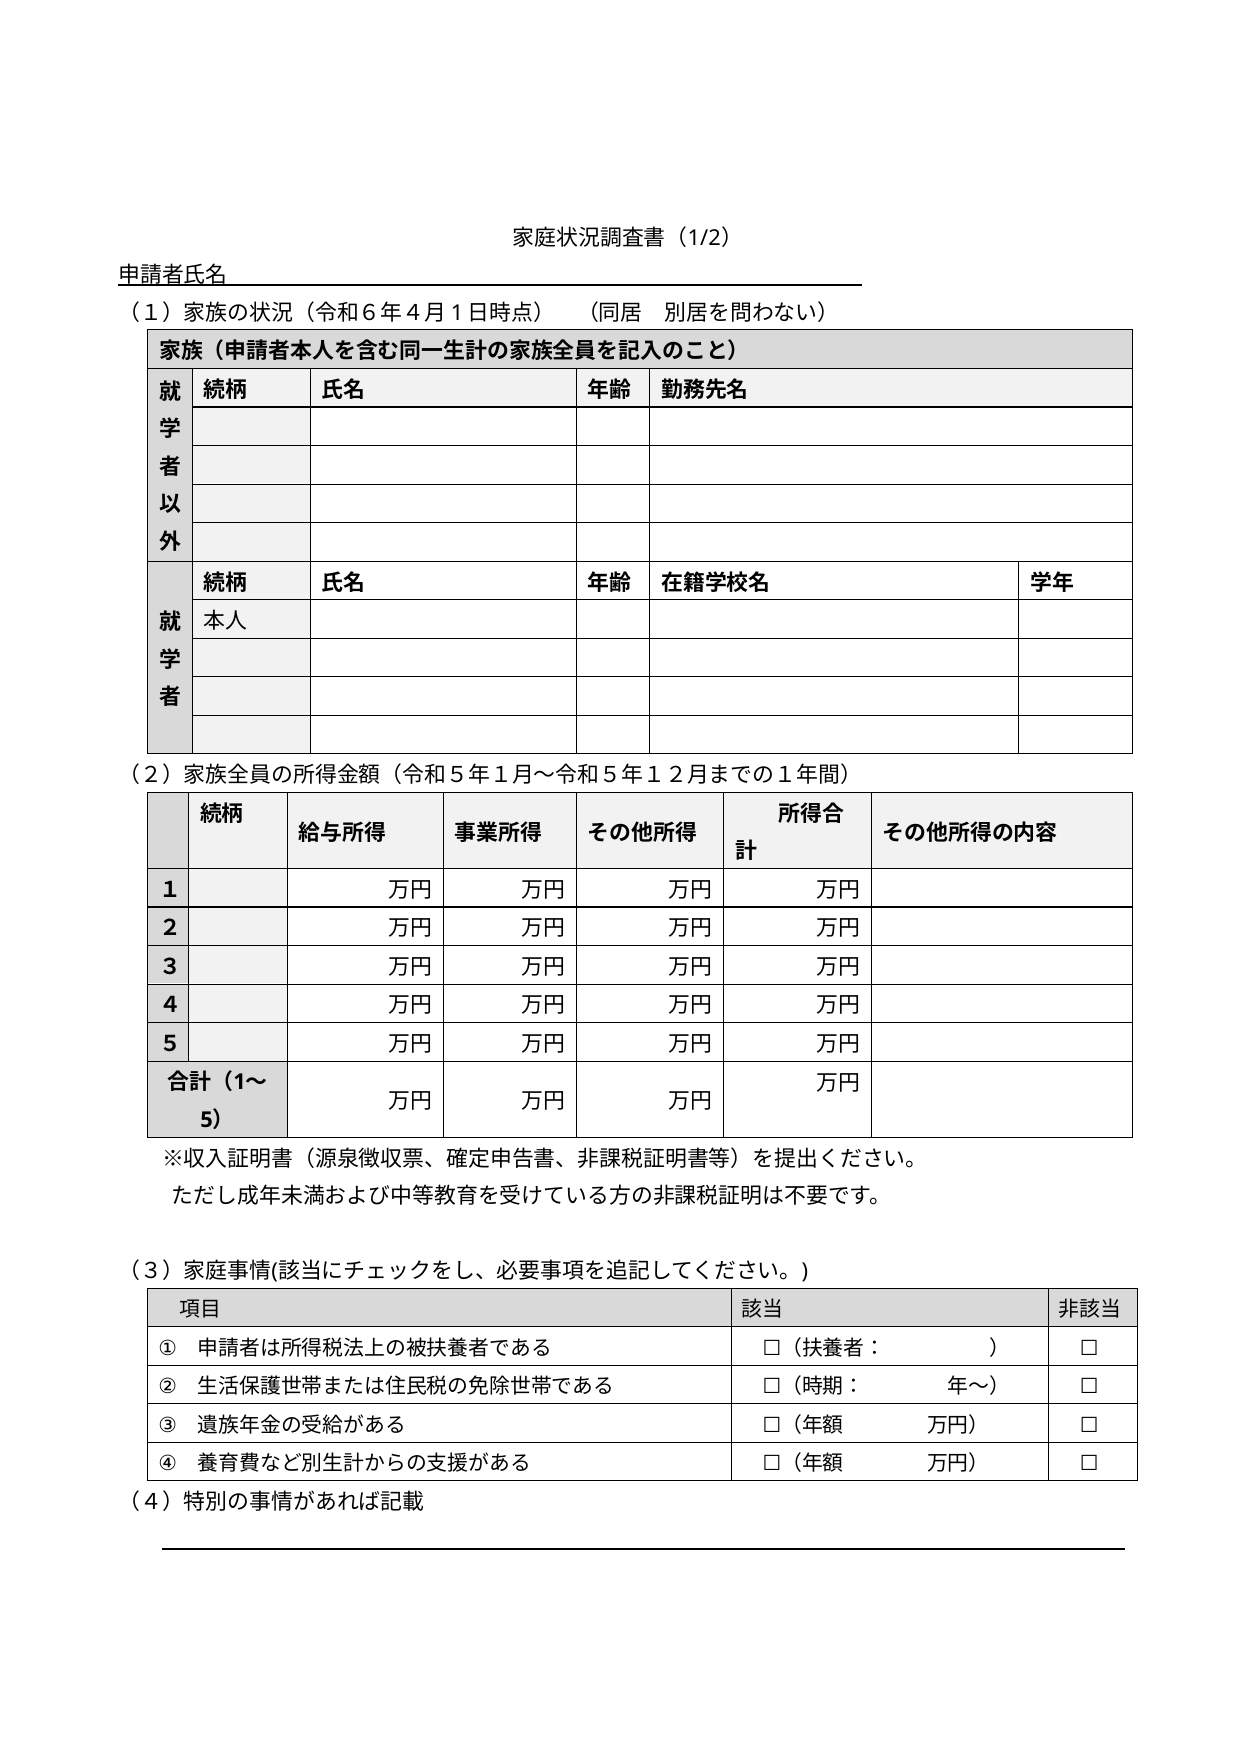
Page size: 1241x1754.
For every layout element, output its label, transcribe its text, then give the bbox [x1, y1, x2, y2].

table_cell 万円 [724, 869, 871, 906]
table_header 非該当 [1049, 1289, 1137, 1326]
table_cell [650, 408, 1132, 445]
table_cell [577, 677, 649, 715]
text （１）家族の状況（令和６年４月1日時点） （同居 別居を問わない） [118, 292, 1137, 329]
table_cell [650, 446, 1132, 483]
text （４）特別の事情があれば記載 [118, 1481, 1137, 1519]
table_cell [577, 523, 649, 561]
table_cell [193, 446, 310, 483]
text 家庭状況調査書（1/2） [118, 217, 1137, 254]
table_cell 万円 [577, 908, 723, 945]
table_cell [577, 716, 649, 753]
table_cell 万円 [444, 1023, 576, 1061]
table_cell [1019, 600, 1132, 638]
text （２）家族全員の所得金額（令和５年１月～令和５年１２月までの１年間） [118, 754, 1137, 792]
table_cell [577, 600, 649, 638]
table_cell 万円 [444, 1062, 576, 1137]
table_cell 年齢 [577, 562, 649, 599]
table_header 家族（申請者本人を含む同一生計の家族全員を記入のこと） [148, 330, 1132, 368]
table_cell 氏名 [311, 562, 576, 599]
table_header その他所得の内容 [872, 793, 1132, 868]
table_cell [577, 485, 649, 522]
table_cell 万円 [288, 908, 443, 945]
table_cell [193, 639, 310, 676]
table_cell [650, 600, 1018, 638]
table_cell [189, 869, 287, 906]
table_cell [1049, 1327, 1137, 1365]
table_cell 万円 [288, 1023, 443, 1061]
table_cell [189, 908, 287, 945]
table_header 続柄 [189, 793, 287, 868]
table_cell 万円 [577, 1062, 723, 1137]
text 申請者氏名 [118, 254, 1137, 292]
table_cell ④ 養育費など別生計からの支援がある [148, 1443, 731, 1480]
table_cell [650, 485, 1132, 522]
table_cell 勤務先名 [650, 369, 1132, 406]
table_cell [193, 523, 310, 561]
table_cell 万円 [444, 946, 576, 983]
table_cell [872, 869, 1132, 906]
table_cell 本人 [193, 600, 310, 638]
table_cell ２ [148, 908, 188, 945]
table_cell [311, 408, 576, 445]
table_cell [1049, 1443, 1137, 1480]
table_cell 就学者以外 [148, 369, 192, 561]
table_cell 万円 [577, 985, 723, 1022]
table_cell 万円 [577, 946, 723, 983]
table_cell 万円 [577, 1023, 723, 1061]
table_cell [872, 908, 1132, 945]
table_cell [577, 446, 649, 483]
table_cell [311, 523, 576, 561]
table_cell [311, 446, 576, 483]
table_cell [650, 677, 1018, 715]
table_cell 就学者 [148, 562, 192, 753]
table_cell 万円 [288, 946, 443, 983]
table_cell [1019, 639, 1132, 676]
table_cell 氏名 [311, 369, 576, 406]
table_cell [189, 985, 287, 1022]
table_cell 万円 [444, 985, 576, 1022]
table_cell [193, 485, 310, 522]
table_cell [872, 1062, 1132, 1137]
table_cell ① 申請者は所得税法上の被扶養者である [148, 1327, 731, 1365]
table_cell [577, 408, 649, 445]
table_header 該当 [732, 1289, 1048, 1326]
table_cell 万円 [724, 1023, 871, 1061]
table_cell [193, 408, 310, 445]
table_cell [872, 946, 1132, 983]
text ただし成年未満および中等教育を受けている方の非課税証明は不要です。 [118, 1175, 1137, 1213]
table_cell [311, 677, 576, 715]
table_cell [650, 639, 1018, 676]
table_header 事業所得 [444, 793, 576, 868]
table_cell 合計（1～5） [148, 1062, 287, 1137]
table_cell [1049, 1366, 1137, 1403]
table_cell （年額 万円） [732, 1404, 1048, 1442]
table_cell １ [148, 869, 188, 906]
table_cell 万円 [724, 908, 871, 945]
table_header 給与所得 [288, 793, 443, 868]
table_cell [311, 716, 576, 753]
table_cell 万円 [724, 946, 871, 983]
table_cell [189, 946, 287, 983]
table_cell [872, 1023, 1132, 1061]
table_header [148, 793, 188, 868]
table_cell ５ [148, 1023, 188, 1061]
table_cell ③ 遺族年金の受給がある [148, 1404, 731, 1442]
text ※収入証明書（源泉徴収票、確定申告書、非課税証明書等）を提出ください。 [118, 1138, 1137, 1175]
table_cell 万円 [444, 908, 576, 945]
table_cell [1019, 716, 1132, 753]
table_cell （扶養者： ） [732, 1327, 1048, 1365]
table_cell ４ [148, 985, 188, 1022]
table_cell 続柄 [193, 369, 310, 406]
table_cell 万円 [577, 869, 723, 906]
table_cell 万円 [724, 1062, 871, 1137]
table_cell 在籍学校名 [650, 562, 1018, 599]
table_cell 学年 [1019, 562, 1132, 599]
table_cell 万円 [288, 869, 443, 906]
table_cell 万円 [444, 869, 576, 906]
table_cell [311, 600, 576, 638]
table_cell [193, 716, 310, 753]
table_cell [577, 639, 649, 676]
table_cell （年額 万円） [732, 1443, 1048, 1480]
table_cell 万円 [288, 985, 443, 1022]
table_cell [650, 716, 1018, 753]
table_cell ３ [148, 946, 188, 983]
table_header その他所得 [577, 793, 723, 868]
text （３）家庭事情(該当にチェックをし、必要事項を追記してください。) [118, 1250, 1137, 1288]
table_cell [311, 485, 576, 522]
table_cell [650, 523, 1132, 561]
table_cell 年齢 [577, 369, 649, 406]
table_cell [189, 1023, 287, 1061]
table_header 項目 [148, 1289, 731, 1326]
table_cell [1019, 677, 1132, 715]
table_cell ② 生活保護世帯または住民税の免除世帯である [148, 1366, 731, 1403]
table_cell [311, 639, 576, 676]
table_cell 続柄 [193, 562, 310, 599]
table_header 所得合計 [724, 793, 871, 868]
table_cell [1049, 1404, 1137, 1442]
table_cell [872, 985, 1132, 1022]
table_cell [193, 677, 310, 715]
table_cell 万円 [288, 1062, 443, 1137]
table_cell 万円 [724, 985, 871, 1022]
table_cell （時期： 年～） [732, 1366, 1048, 1403]
